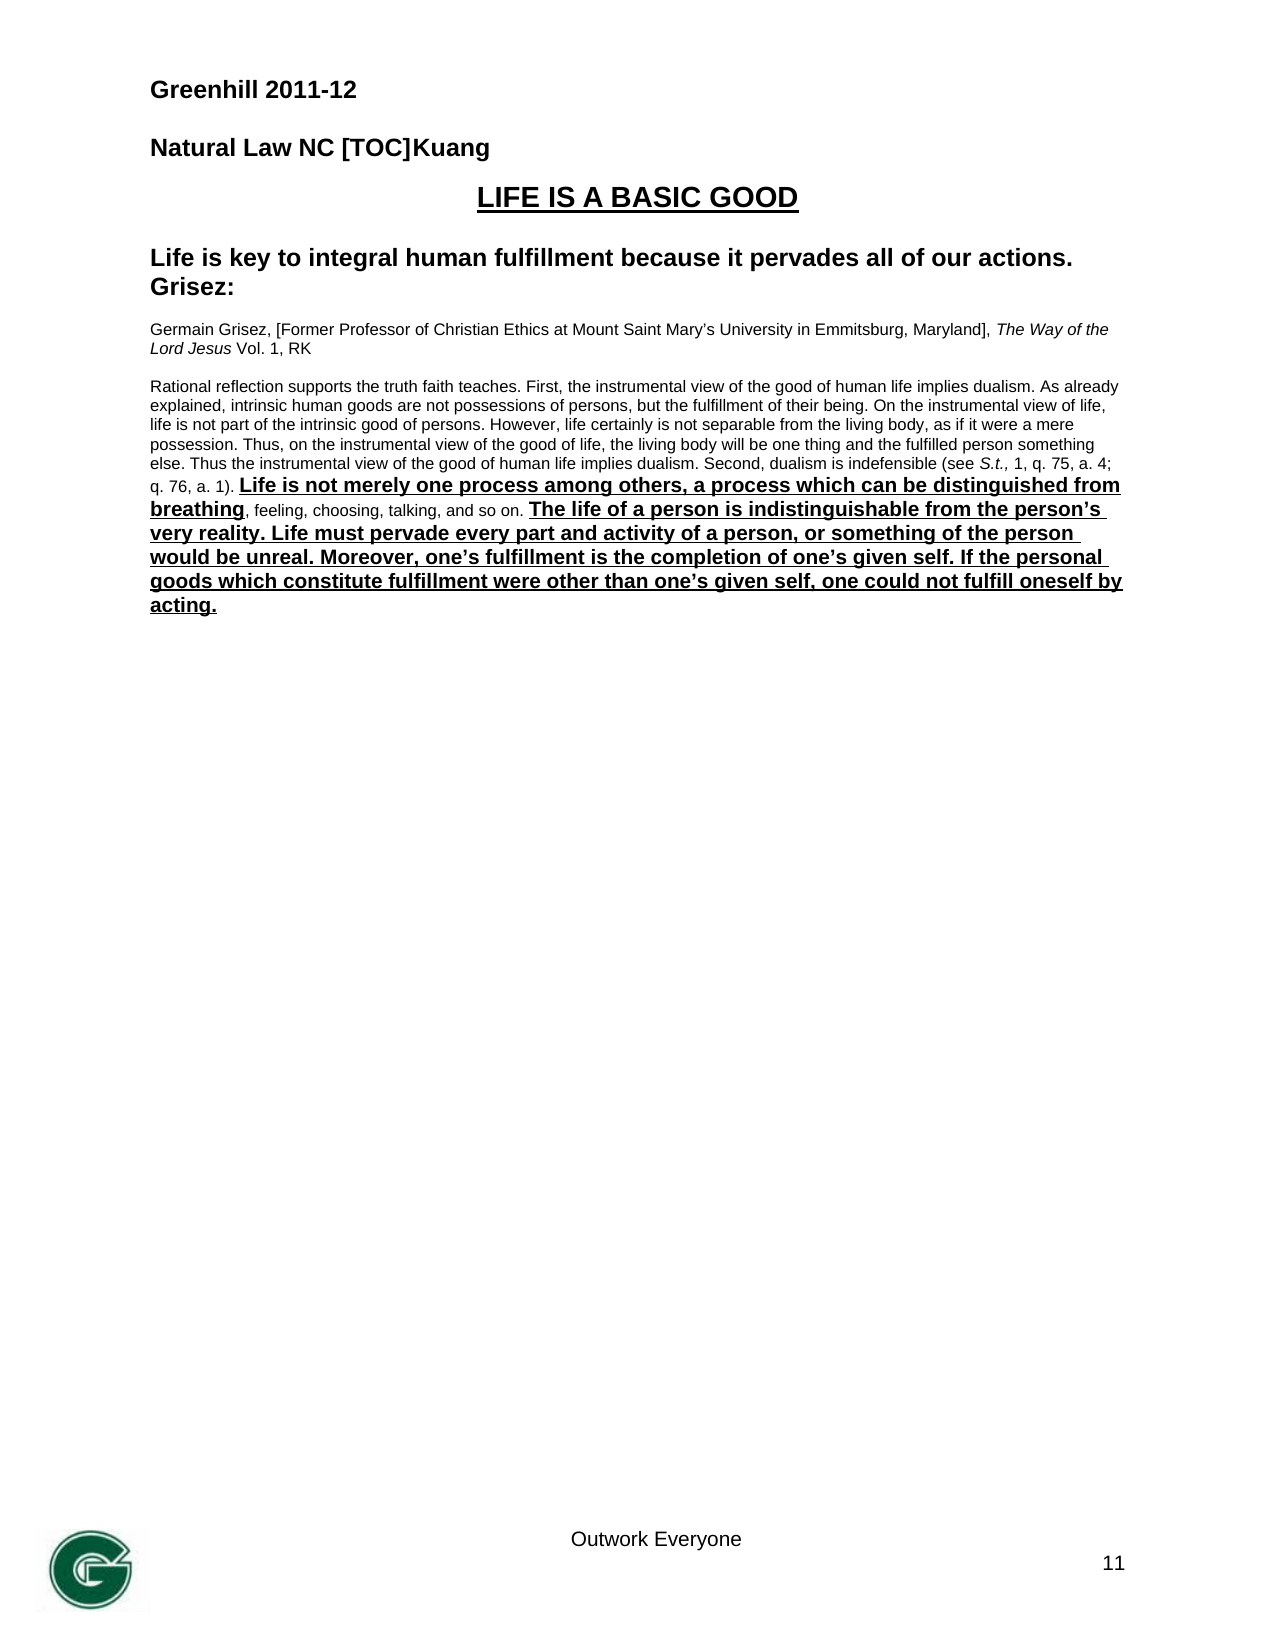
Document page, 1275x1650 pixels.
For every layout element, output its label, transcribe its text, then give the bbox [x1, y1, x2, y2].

text Germain Grisez, [Former Professor of Christian Ethics at Mount Saint Mary’s University in Emmitsburg, Maryland], The Way of the Lord Jesus Vol. 1, RK [150, 319, 1125, 358]
text Rational reflection supports the truth faith teaches. First, the instrumental view of the good of human life implies dualism. As already explained, intrinsic human goods are not possessions of persons, but the fulfillment of their being. On the instrumental view of life, life is not part of the intrinsic good of persons. However, life certainly is not separable from the living body, as if it were a mere possession. Thus, on the instrumental view of the good of life, the living body will be one thing and the fulfilled person something else. Thus the instrumental view of the good of human life implies dualism. Second, dualism is indefensible (see S.t., 1, q. 75, a. 4; q. 76, a. 1). Life is not merely one process among others, a process which can be distinguished from breathing, feeling, choosing, talking, and so on. The life of a person is indistinguishable from the person’s very reality. Life must pervade every part and activity of a person, or something of the person would be unreal. Moreover, one’s fulfillment is the completion of one’s given self. If the personal goods which constitute fulfillment were other than one’s given self, one could not fulfill oneself by acting. [150, 377, 1125, 616]
picture [35, 1529, 150, 1612]
text Life is key to integral human fulfillment because it pervades all of our actions. Grisez: [150, 243, 1125, 300]
subtitle Life is a Basic Good [150, 180, 1125, 214]
